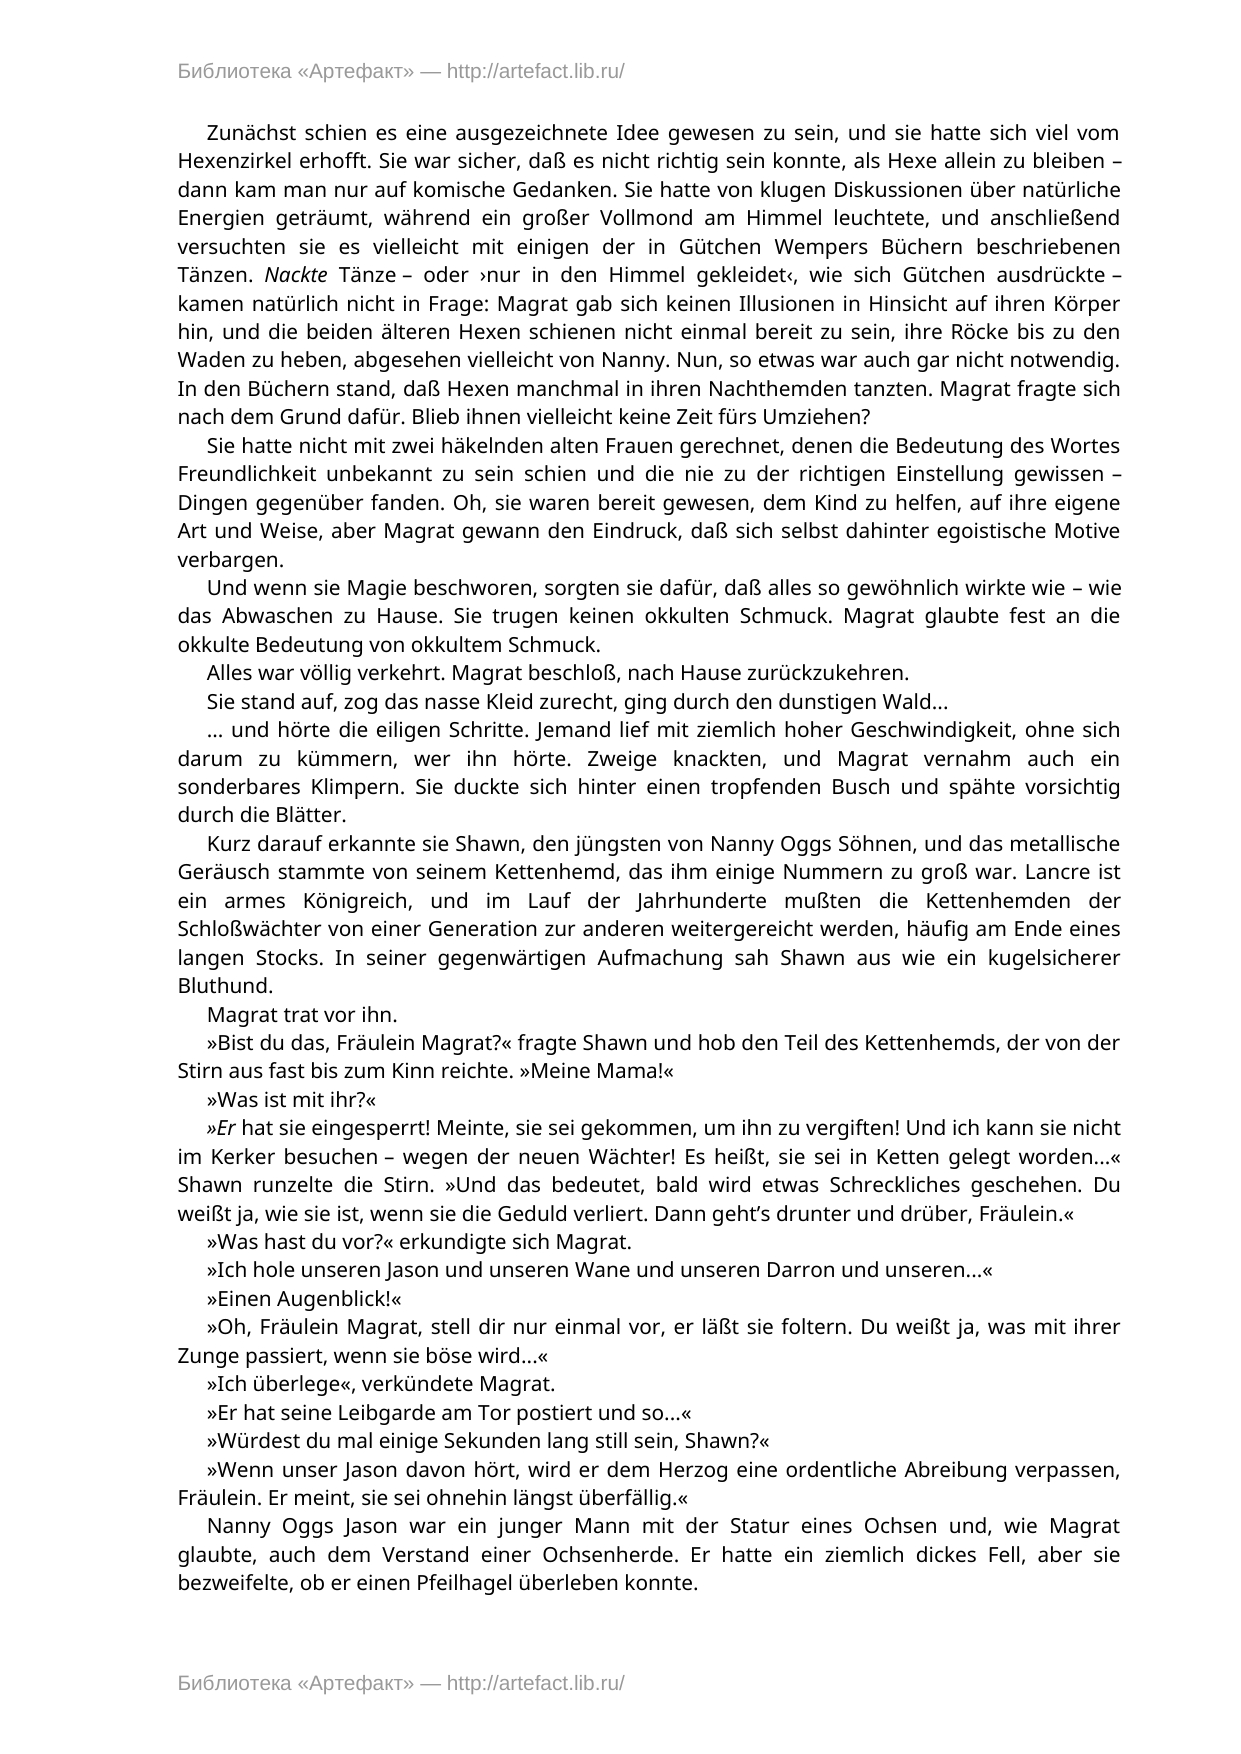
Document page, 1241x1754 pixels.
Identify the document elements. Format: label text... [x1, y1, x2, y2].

text ... und hörte die eiligen Schritte. Jemand lief mit ziemlich hoher Geschwindigkeit, ohne sich darum zu kümmern, wer ihn hörte. Zweige knackten, und Magrat vernahm auch ein sonderbares Klimpern. Sie duckte sich hinter einen tropfenden Busch und spähte vorsichtig durch die Blätter. [177, 715, 1122, 829]
text »Ich hole unseren Jason und unseren Wane und unseren Darron und unseren...« [177, 1256, 1122, 1284]
text Alles war völlig verkehrt. Magrat beschloß, nach Hause zurückzukehren. [177, 658, 1122, 687]
text »Oh, Fräulein Magrat, stell dir nur einmal vor, er läßt sie foltern. Du weißt ja, was mit ihrer Zunge passiert, wenn sie böse wird...« [177, 1312, 1122, 1369]
text »Was ist mit ihr?« [177, 1085, 1122, 1113]
text »Er hat sie eingesperrt! Meinte, sie sei gekommen, um ihn zu vergiften! Und ich kann sie nicht im Kerker besuchen – wegen der neuen Wächter! Es heißt, sie sei in Ketten gelegt worden...« Shawn runzelte die Stirn. »Und das bedeutet, bald wird etwas Schreckliches geschehen. Du weißt ja, wie sie ist, wenn sie die Geduld verliert. Dann geht’s drunter und drüber, Fräulein.« [177, 1113, 1122, 1227]
text Sie stand auf, zog das nasse Kleid zurecht, ging durch den dunstigen Wald... [177, 687, 1122, 715]
text »Was hast du vor?« erkundigte sich Magrat. [177, 1227, 1122, 1256]
text Sie hatte nicht mit zwei häkelnden alten Frauen gerechnet, denen die Bedeutung des Wortes Freundlichkeit unbekannt zu sein schien und die nie zu der richtigen Einstellung gewissen – Dingen gegenüber fanden. Oh, sie waren bereit gewesen, dem Kind zu helfen, auf ihre eigene Art und Weise, aber Magrat gewann den Eindruck, daß sich selbst dahinter egoistische Motive verbargen. [177, 431, 1122, 573]
text »Einen Augenblick!« [177, 1284, 1122, 1312]
text »Würdest du mal einige Sekunden lang still sein, Shawn?« [177, 1426, 1122, 1455]
text »Ich überlege«, verkündete Magrat. [177, 1369, 1122, 1398]
text Zunächst schien es eine ausgezeichnete Idee gewesen zu sein, und sie hatte sich viel vom Hexenzirkel erhofft. Sie war sicher, daß es nicht richtig sein konnte, als Hexe allein zu bleiben – dann kam man nur auf komische Gedanken. Sie hatte von klugen Diskussionen über natürliche Energien geträumt, während ein großer Vollmond am Himmel leuchtete, und anschließend versuchten sie es vielleicht mit einigen der in Gütchen Wempers Büchern beschriebenen Tänzen. Nackte Tänze – oder ›nur in den Himmel gekleidet‹, wie sich Gütchen ausdrückte – kamen natürlich nicht in Frage: Magrat gab sich keinen Illusionen in Hinsicht auf ihren Körper hin, und die beiden älteren Hexen schienen nicht einmal bereit zu sein, ihre Röcke bis zu den Waden zu heben, abgesehen vielleicht von Nanny. Nun, so etwas war auch gar nicht notwendig. In den Büchern stand, daß Hexen manchmal in ihren Nachthemden tanzten. Magrat fragte sich nach dem Grund dafür. Blieb ihnen vielleicht keine Zeit fürs Umziehen? [177, 118, 1122, 431]
text Kurz darauf erkannte sie Shawn, den jüngsten von Nanny Oggs Söhnen, und das metallische Geräusch stammte von seinem Kettenhemd, das ihm einige Nummern zu groß war. Lancre ist ein armes Königreich, und im Lauf der Jahrhunderte mußten die Kettenhemden der Schloßwächter von einer Generation zur anderen weitergereicht werden, häufig am Ende eines langen Stocks. In seiner gegenwärtigen Aufmachung sah Shawn aus wie ein kugelsicherer Bluthund. [177, 829, 1122, 1000]
text Magrat trat vor ihn. [177, 1000, 1122, 1028]
text »Er hat seine Leibgarde am Tor postiert und so...« [177, 1398, 1122, 1426]
text Nanny Oggs Jason war ein junger Mann mit der Statur eines Ochsen und, wie Magrat glaubte, auch dem Verstand einer Ochsenherde. Er hatte ein ziemlich dickes Fell, aber sie bezweifelte, ob er einen Pfeilhagel überleben konnte. [177, 1512, 1122, 1597]
text Und wenn sie Magie beschworen, sorgten sie dafür, daß alles so gewöhnlich wirkte wie – wie das Abwaschen zu Hause. Sie trugen keinen okkulten Schmuck. Magrat glaubte fest an die okkulte Bedeutung von okkultem Schmuck. [177, 573, 1122, 658]
text »Bist du das, Fräulein Magrat?« fragte Shawn und hob den Teil des Kettenhemds, der von der Stirn aus fast bis zum Kinn reichte. »Meine Mama!« [177, 1028, 1122, 1085]
text »Wenn unser Jason davon hört, wird er dem Herzog eine ordentliche Abreibung verpassen, Fräulein. Er meint, sie sei ohnehin längst überfällig.« [177, 1455, 1122, 1512]
